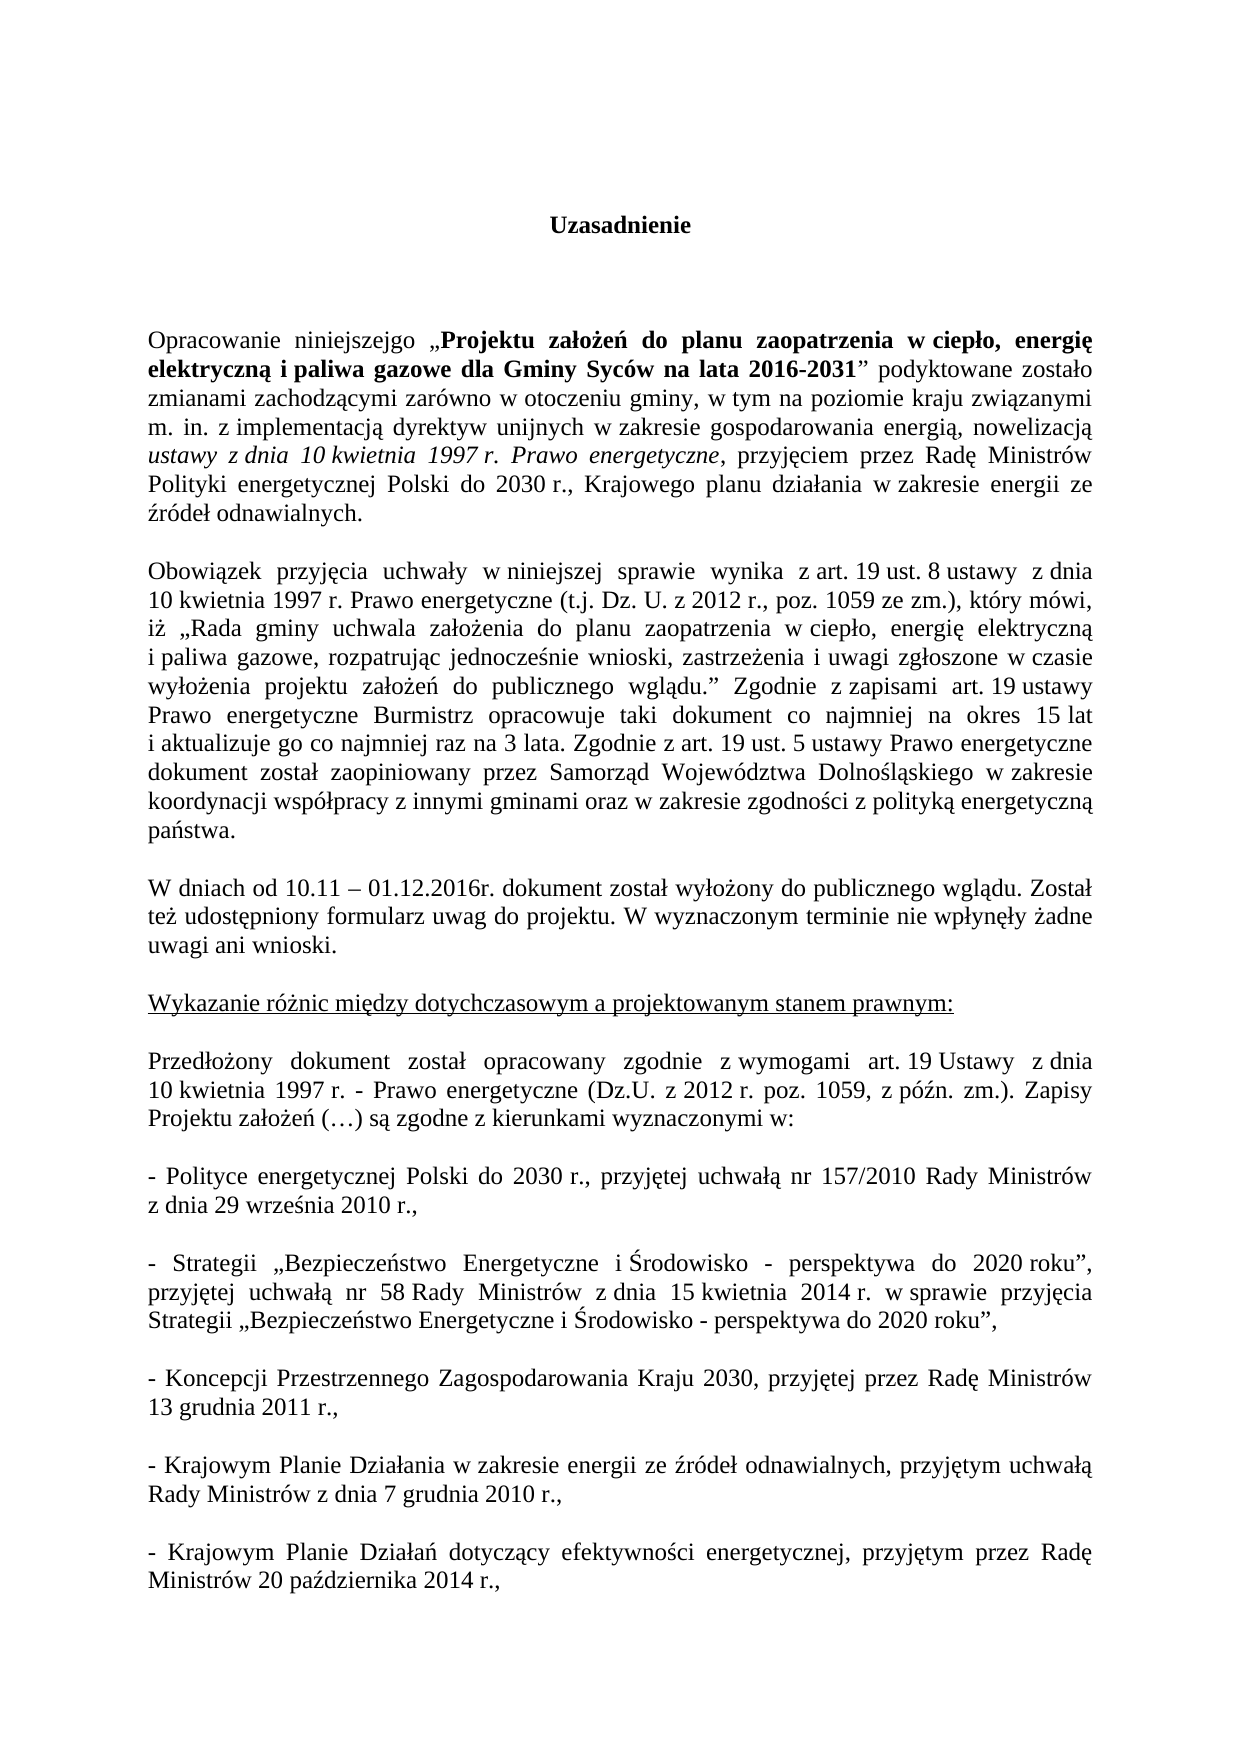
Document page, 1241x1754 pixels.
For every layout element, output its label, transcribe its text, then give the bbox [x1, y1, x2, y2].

text - Strategii „Bezpieczeństwo Energetyczne i Środowisko - perspektywa do 2020 roku”, przyjętej uchwałą nr 58 Rady Ministrów z dnia 15 kwietnia 2014 r. w sprawie przyjęcia Strategii „Bezpieczeństwo Energetyczne i Środowisko - perspektywa do 2020 roku”, [148, 1248, 1093, 1334]
text Opracowanie niniejszejgo „Projektu założeń do planu zaopatrzenia w ciepło, energię elektryczną i paliwa gazowe dla Gminy Syców na lata 2016-2031” podyktowane zostało zmianami zachodzącymi zarówno w otoczeniu gminy, w tym na poziomie kraju związanymi m. in. z implementacją dyrektyw unijnych w zakresie gospodarowania energią, nowelizacją ustawy z dnia 10 kwietnia 1997 r. Prawo energetyczne, przyjęciem przez Radę Ministrów Polityki energetycznej Polski do 2030 r., Krajowego planu działania w zakresie energii ze źródeł odnawialnych. [148, 326, 1093, 527]
text - Koncepcji Przestrzennego Zagospodarowania Kraju 2030, przyjętej przez Radę Ministrów 13 grudnia 2011 r., [148, 1363, 1093, 1421]
text - Krajowym Planie Działania w zakresie energii ze źródeł odnawialnych, przyjętym uchwałą Rady Ministrów z dnia 7 grudnia 2010 r., [148, 1450, 1093, 1508]
text Przedłożony dokument został opracowany zgodnie z wymogami art. 19 Ustawy z dnia 10 kwietnia 1997 r. - Prawo energetyczne (Dz.U. z 2012 r. poz. 1059, z późn. zm.). Zapisy Projektu założeń (…) są zgodne z kierunkami wyznaczonymi w: [148, 1046, 1093, 1132]
text Obowiązek przyjęcia uchwały w niniejszej sprawie wynika z art. 19 ust. 8 ustawy z dnia 10 kwietnia 1997 r. Prawo energetyczne (t.j. Dz. U. z 2012 r., poz. 1059 ze zm.), który mówi, iż „Rada gminy uchwala założenia do planu zaopatrzenia w ciepło, energię elektryczną i paliwa gazowe, rozpatrując jednocześnie wnioski, zastrzeżenia i uwagi zgłoszone w czasie wyłożenia projektu założeń do publicznego wglądu.” Zgodnie z zapisami art. 19 ustawy Prawo energetyczne Burmistrz opracowuje taki dokument co najmniej na okres 15 lat i aktualizuje go co najmniej raz na 3 lata. Zgodnie z art. 19 ust. 5 ustawy Prawo energetyczne dokument został zaopiniowany przez Samorząd Województwa Dolnośląskiego w zakresie koordynacji współpracy z innymi gminami oraz w zakresie zgodności z polityką energetyczną państwa. [148, 556, 1093, 843]
text Wykazanie różnic między dotychczasowym a projektowanym stanem prawnym: [148, 988, 1093, 1017]
text Uzasadnienie [148, 210, 1093, 238]
text - Polityce energetycznej Polski do 2030 r., przyjętej uchwałą nr 157/2010 Rady Ministrów z dnia 29 września 2010 r., [148, 1161, 1093, 1219]
text W dniach od 10.11 – 01.12.2016r. dokument został wyłożony do publicznego wglądu. Został też udostępniony formularz uwag do projektu. W wyznaczonym terminie nie wpłynęły żadne uwagi ani wnioski. [148, 873, 1093, 959]
text - Krajowym Planie Działań dotyczący efektywności energetycznej, przyjętym przez Radę Ministrów 20 października 2014 r., [148, 1537, 1093, 1594]
